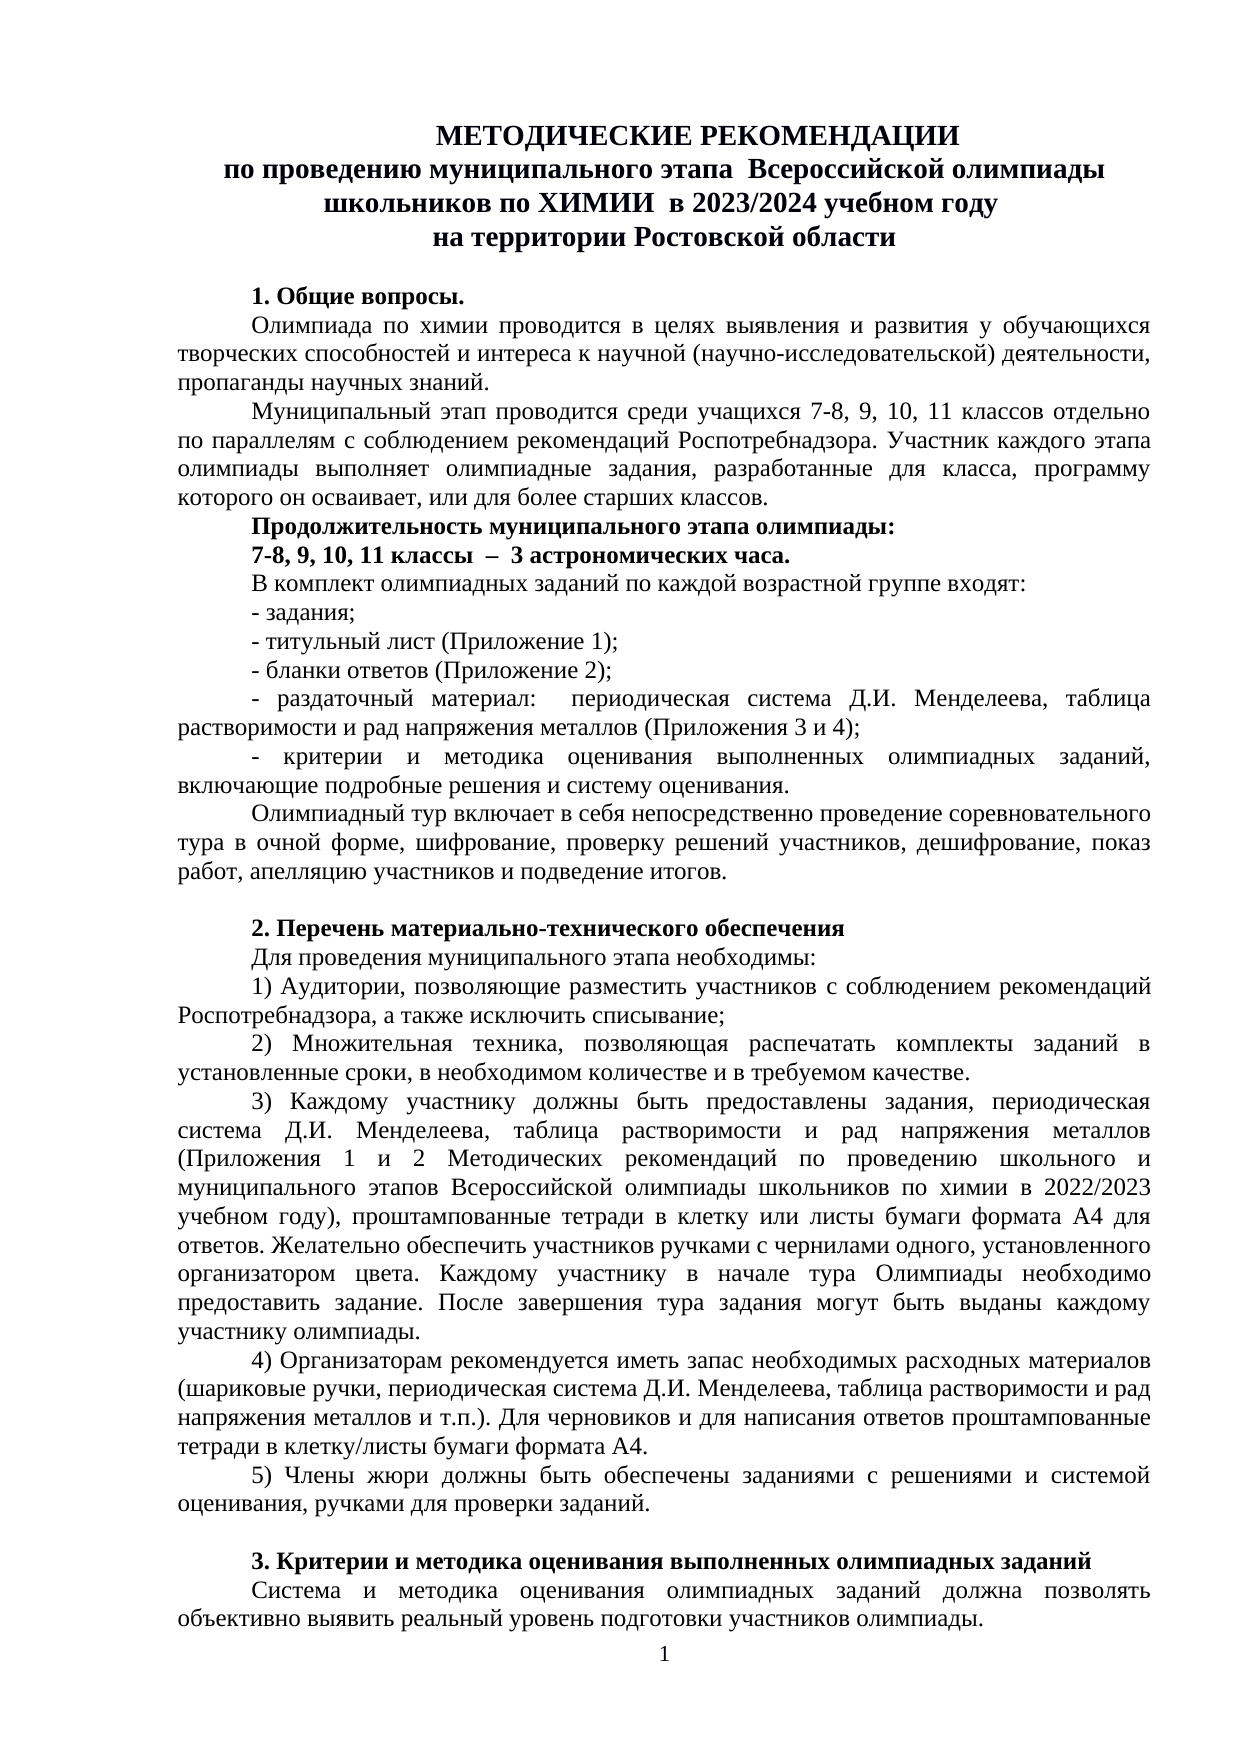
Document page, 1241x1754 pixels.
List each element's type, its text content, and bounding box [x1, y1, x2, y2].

text 1. Общие вопросы. [177, 281, 1152, 310]
text Олимпиадный тур включает в себя непосредственно проведение соревновательного тура в очной форме, шифрование, проверку решений участников, дешифрование, показ работ, апелляцию участников и подведение итогов. [177, 798, 1152, 885]
text 2. Перечень материально-технического обеспечения [177, 913, 1152, 942]
text 7-8, 9, 10, 11 классы – 3 астрономических часа. [177, 540, 1152, 568]
text - раздаточный материал: периодическая система Д.И. Менделеева, таблица растворимости и рад напряжения металлов (Приложения 3 и 4); [177, 683, 1152, 741]
text - бланки ответов (Приложение 2); [177, 655, 1152, 683]
text В комплект олимпиадных заданий по каждой возрастной группе входят: [177, 568, 1152, 597]
text 4) Организаторам рекомендуется иметь запас необходимых расходных материалов (шариковые ручки, периодическая система Д.И. Менделеева, таблица растворимости и рад напряжения металлов и т.п.). Для черновиков и для написания ответов проштампованные тетради в клетку/листы бумаги формата А4. [177, 1345, 1152, 1460]
text 3) Каждому участнику должны быть предоставлены задания, периодическая система Д.И. Менделеева, таблица растворимости и рад напряжения металлов (Приложения 1 и 2 Методических рекомендаций по проведению школьного и муниципального этапов Всероссийской олимпиады школьников по химии в 2022/2023 учебном году), проштампованные тетради в клетку или листы бумаги формата А4 для ответов. Желательно обеспечить участников ручками с чернилами одного, установленного организатором цвета. Каждому участнику в начале тура Олимпиады необходимо предоставить задание. После завершения тура задания могут быть выданы каждому участнику олимпиады. [177, 1086, 1152, 1345]
text Для проведения муниципального этапа необходимы: [177, 942, 1152, 971]
text - титульный лист (Приложение 1); [177, 626, 1152, 655]
text 3. Критерии и методика оценивания выполненных олимпиадных заданий [177, 1546, 1152, 1575]
text 2) Множительная техника, позволяющая распечатать комплекты заданий в установленные сроки, в необходимом количестве и в требуемом качестве. [177, 1028, 1152, 1086]
text 1) Аудитории, позволяющие разместить участников с соблюдением рекомендаций Роспотребнадзора, а также исключить списывание; [177, 971, 1152, 1028]
text Муниципальный этап проводится среди учащихся 7-8, 9, 10, 11 классов отдельно по параллелям с соблюдением рекомендаций Роспотребнадзора. Участник каждого этапа олимпиады выполняет олимпиадные задания, разработанные для класса, программу которого он осваивает, или для более старших классов. [177, 396, 1152, 511]
text Олимпиада по химии проводится в целях выявления и развития у обучающихся творческих способностей и интереса к научной (научно-исследовательской) деятельности, пропаганды научных знаний. [177, 310, 1152, 396]
text Продолжительность муниципального этапа олимпиады: [177, 511, 1152, 540]
text Система и методика оценивания олимпиадных заданий должна позволять объективно выявить реальный уровень подготовки участников олимпиады. [177, 1575, 1152, 1632]
text - задания; [177, 597, 1152, 626]
text - критерии и методика оценивания выполненных олимпиадных заданий, включающие подробные решения и систему оценивания. [177, 741, 1152, 798]
text МЕТОДИЧЕСКИЕ РЕКОМЕНДАЦИИ по проведению муниципального этапа Всероссийской олимпиады школьников по ХИМИИ в 2023/2024 учебном году на территории Ростовской области [177, 118, 1152, 252]
text 5) Члены жюри должны быть обеспечены заданиями с решениями и системой оценивания, ручками для проверки заданий. [177, 1460, 1152, 1517]
